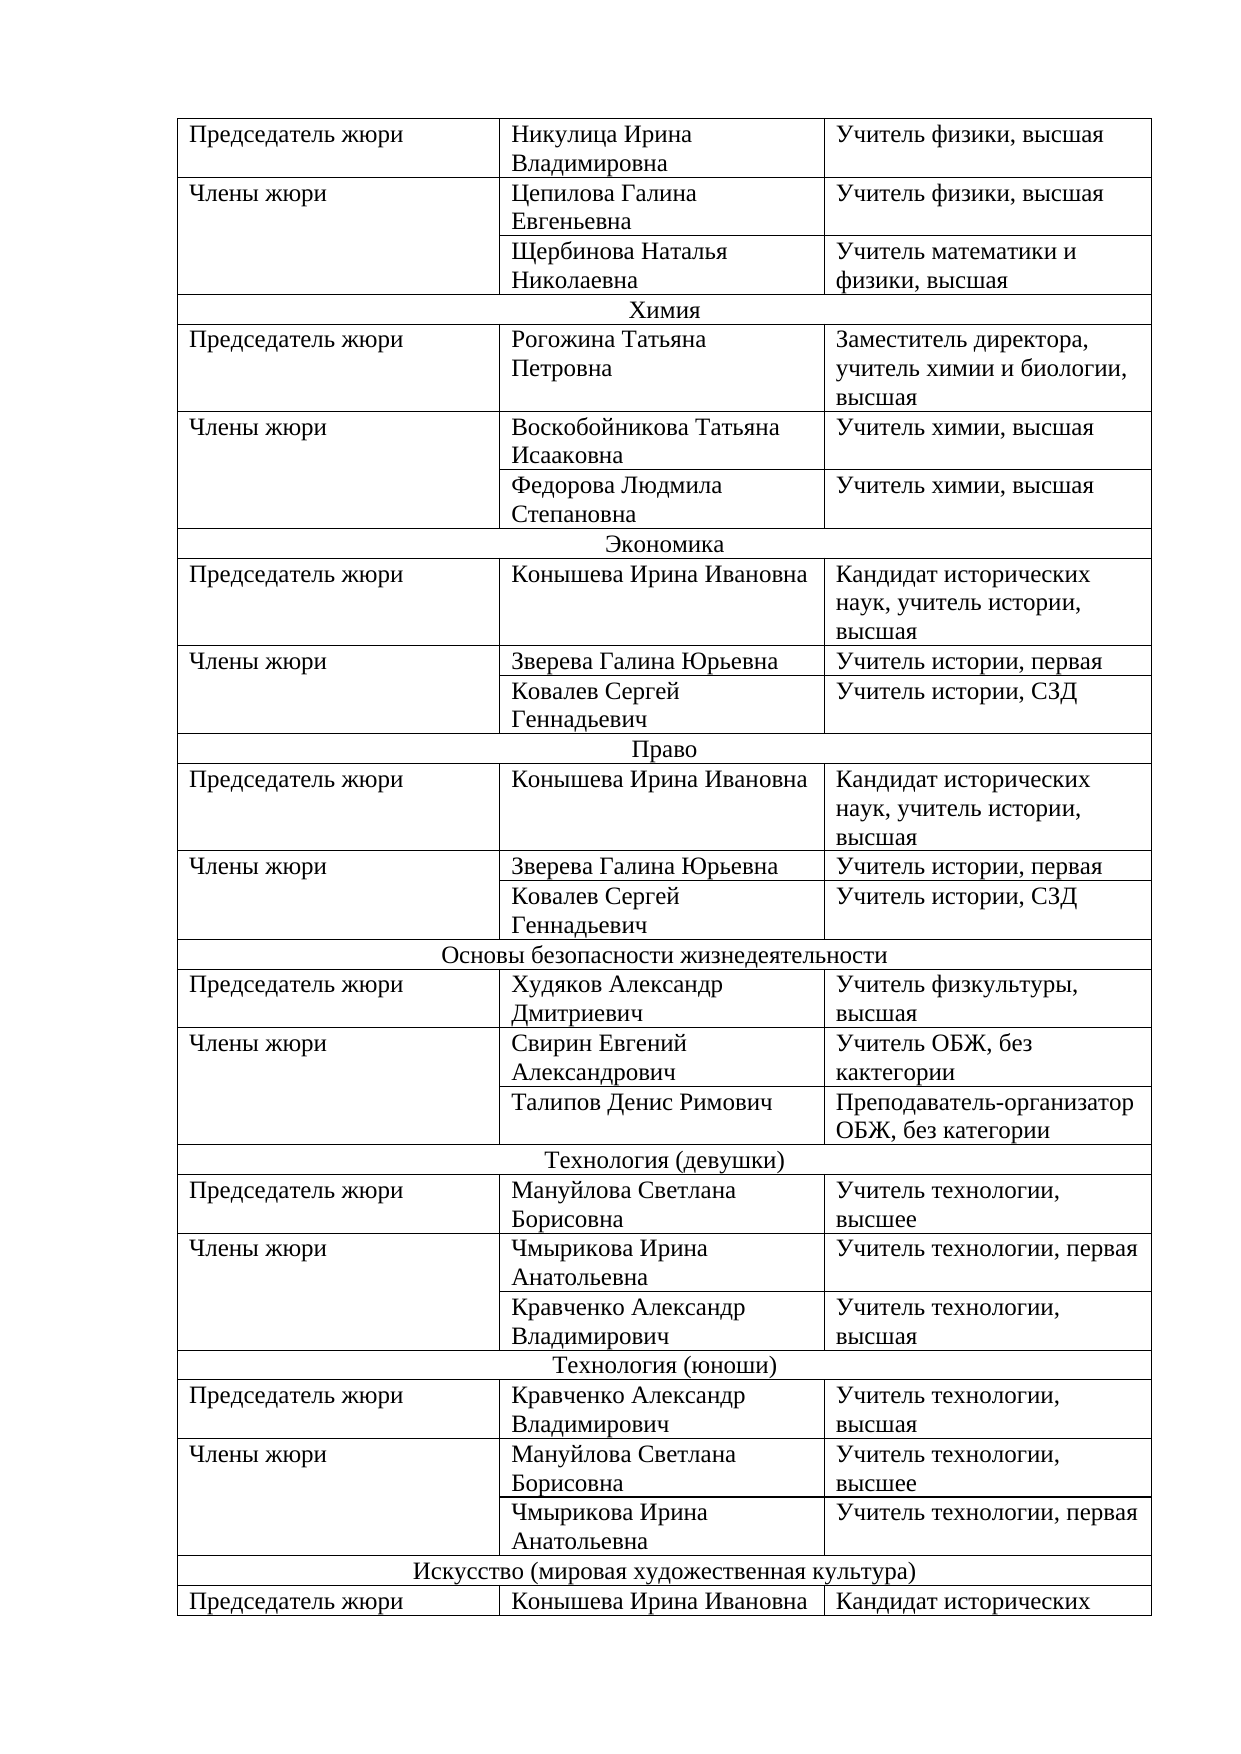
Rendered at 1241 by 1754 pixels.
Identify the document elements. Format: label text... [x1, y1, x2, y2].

table_cell Конышева Ирина Ивановна [500, 764, 824, 850]
table_cell Председатель жюри [178, 764, 499, 850]
table_cell Члены жюри [178, 1439, 499, 1555]
table_cell Председатель жюри [178, 119, 499, 177]
table_cell Члены жюри [178, 646, 499, 733]
table_cell Зверева Галина Юрьевна [500, 851, 824, 880]
table_cell Учитель математики и физики, высшая [825, 236, 1151, 294]
table_cell Учитель ОБЖ, без кактегории [825, 1028, 1151, 1086]
table_cell Учитель физкультуры, высшая [825, 970, 1151, 1027]
table_cell Председатель жюри [178, 1175, 499, 1232]
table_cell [500, 1586, 824, 1614]
table_cell Рогожина Татьяна Петровна [500, 325, 824, 411]
table_cell Худяков Александр Дмитриевич [500, 970, 824, 1027]
table_cell Кандидат исторических наук, учитель истории, высшая [825, 559, 1151, 645]
table_cell Учитель истории, первая [825, 851, 1151, 880]
table_cell Право [178, 734, 1151, 763]
table_cell Учитель химии, высшая [825, 412, 1151, 469]
table_cell Члены жюри [178, 178, 499, 294]
table_cell Учитель технологии, высшая [825, 1292, 1151, 1349]
table_cell Председатель жюри [178, 1380, 499, 1438]
table_cell Учитель истории, СЗД [825, 676, 1151, 733]
table_cell Председатель жюри [178, 970, 499, 1027]
table_cell Основы безопасности жизнедеятельности [178, 940, 1151, 968]
table_cell Учитель химии, высшая [825, 470, 1151, 528]
table_cell Конышева Ирина Ивановна [500, 559, 824, 645]
table_cell Члены жюри [178, 851, 499, 939]
table_cell Химия [178, 295, 1151, 323]
table_cell Учитель технологии, высшая [825, 1380, 1151, 1438]
table_cell Мануйлова Светлана Борисовна [500, 1175, 824, 1232]
table_cell Свирин Евгений Александрович [500, 1028, 824, 1086]
table_cell Никулица Ирина Владимировна [500, 119, 824, 177]
table_cell Члены жюри [178, 1028, 499, 1144]
table_cell Председатель жюри [178, 325, 499, 411]
table_cell Цепилова Галина Евгеньевна [500, 178, 824, 235]
table_cell Воскобойникова Татьяна Исааковна [500, 412, 824, 469]
table_cell Учитель технологии, высшее [825, 1439, 1151, 1496]
table_cell Технология (девушки) [178, 1145, 1151, 1174]
table_cell Зверева Галина Юрьевна [500, 646, 824, 675]
table_cell Кандидат исторических наук, учитель истории, высшая [825, 764, 1151, 850]
table_cell Председатель жюри [178, 1586, 499, 1614]
table_cell Учитель технологии, первая [825, 1234, 1151, 1291]
table_cell Учитель истории, СЗД [825, 881, 1151, 939]
table_cell Мануйлова Светлана Борисовна [500, 1439, 824, 1496]
table_cell Экономика [178, 529, 1151, 558]
table_cell Председатель жюри [178, 559, 499, 645]
table_cell Учитель технологии, первая [825, 1498, 1151, 1555]
table_cell Члены жюри [178, 412, 499, 528]
table_cell Чмырикова Ирина Анатольевна [500, 1234, 824, 1291]
table_cell Члены жюри [178, 1234, 499, 1349]
table_cell Учитель истории, первая [825, 646, 1151, 675]
table_cell Кравченко Александр Владимирович [500, 1380, 824, 1438]
table_cell Федорова Людмила Степановна [500, 470, 824, 528]
table_cell Заместитель директора, учитель химии и биологии, высшая [825, 325, 1151, 411]
table_cell Ковалев Сергей Геннадьевич [500, 676, 824, 733]
table_cell Ковалев Сергей Геннадьевич [500, 881, 824, 939]
table_cell Чмырикова Ирина Анатольевна [500, 1498, 824, 1555]
table_cell Технология (юноши) [178, 1351, 1151, 1379]
table_cell Преподаватель-организатор ОБЖ, без категории [825, 1087, 1151, 1144]
table_cell Учитель физики, высшая [825, 178, 1151, 235]
table_cell Талипов Денис Римович [500, 1087, 824, 1144]
table_cell Кравченко Александр Владимирович [500, 1292, 824, 1349]
table_cell Щербинова Наталья Николаевна [500, 236, 824, 294]
table_cell Искусство (мировая художественная культура) [178, 1556, 1151, 1585]
table_cell Учитель технологии, высшее [825, 1175, 1151, 1232]
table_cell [825, 1586, 1151, 1614]
table_cell Учитель физики, высшая [825, 119, 1151, 177]
